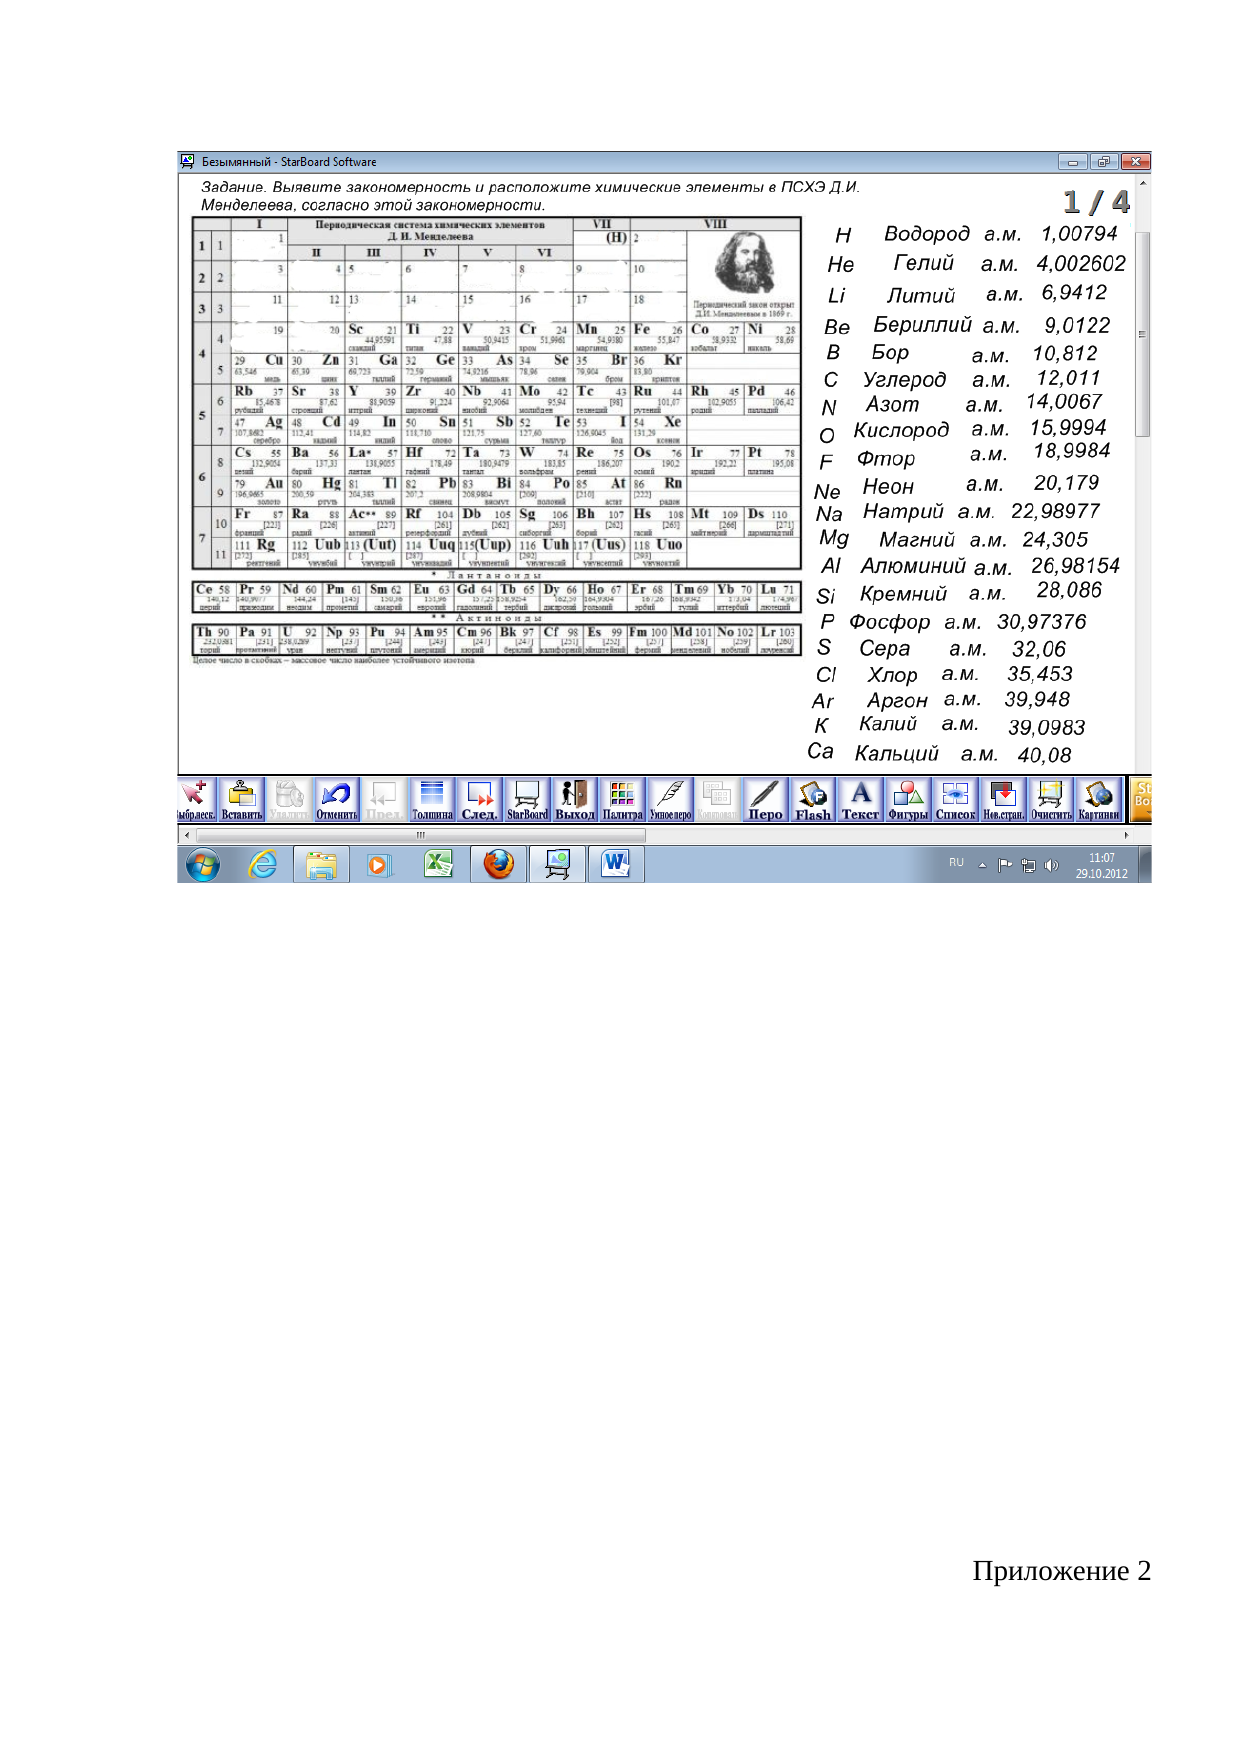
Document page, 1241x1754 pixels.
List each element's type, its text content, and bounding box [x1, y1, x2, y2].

picture [177, 151, 1152, 883]
text Приложение 2 [177, 1553, 1152, 1587]
